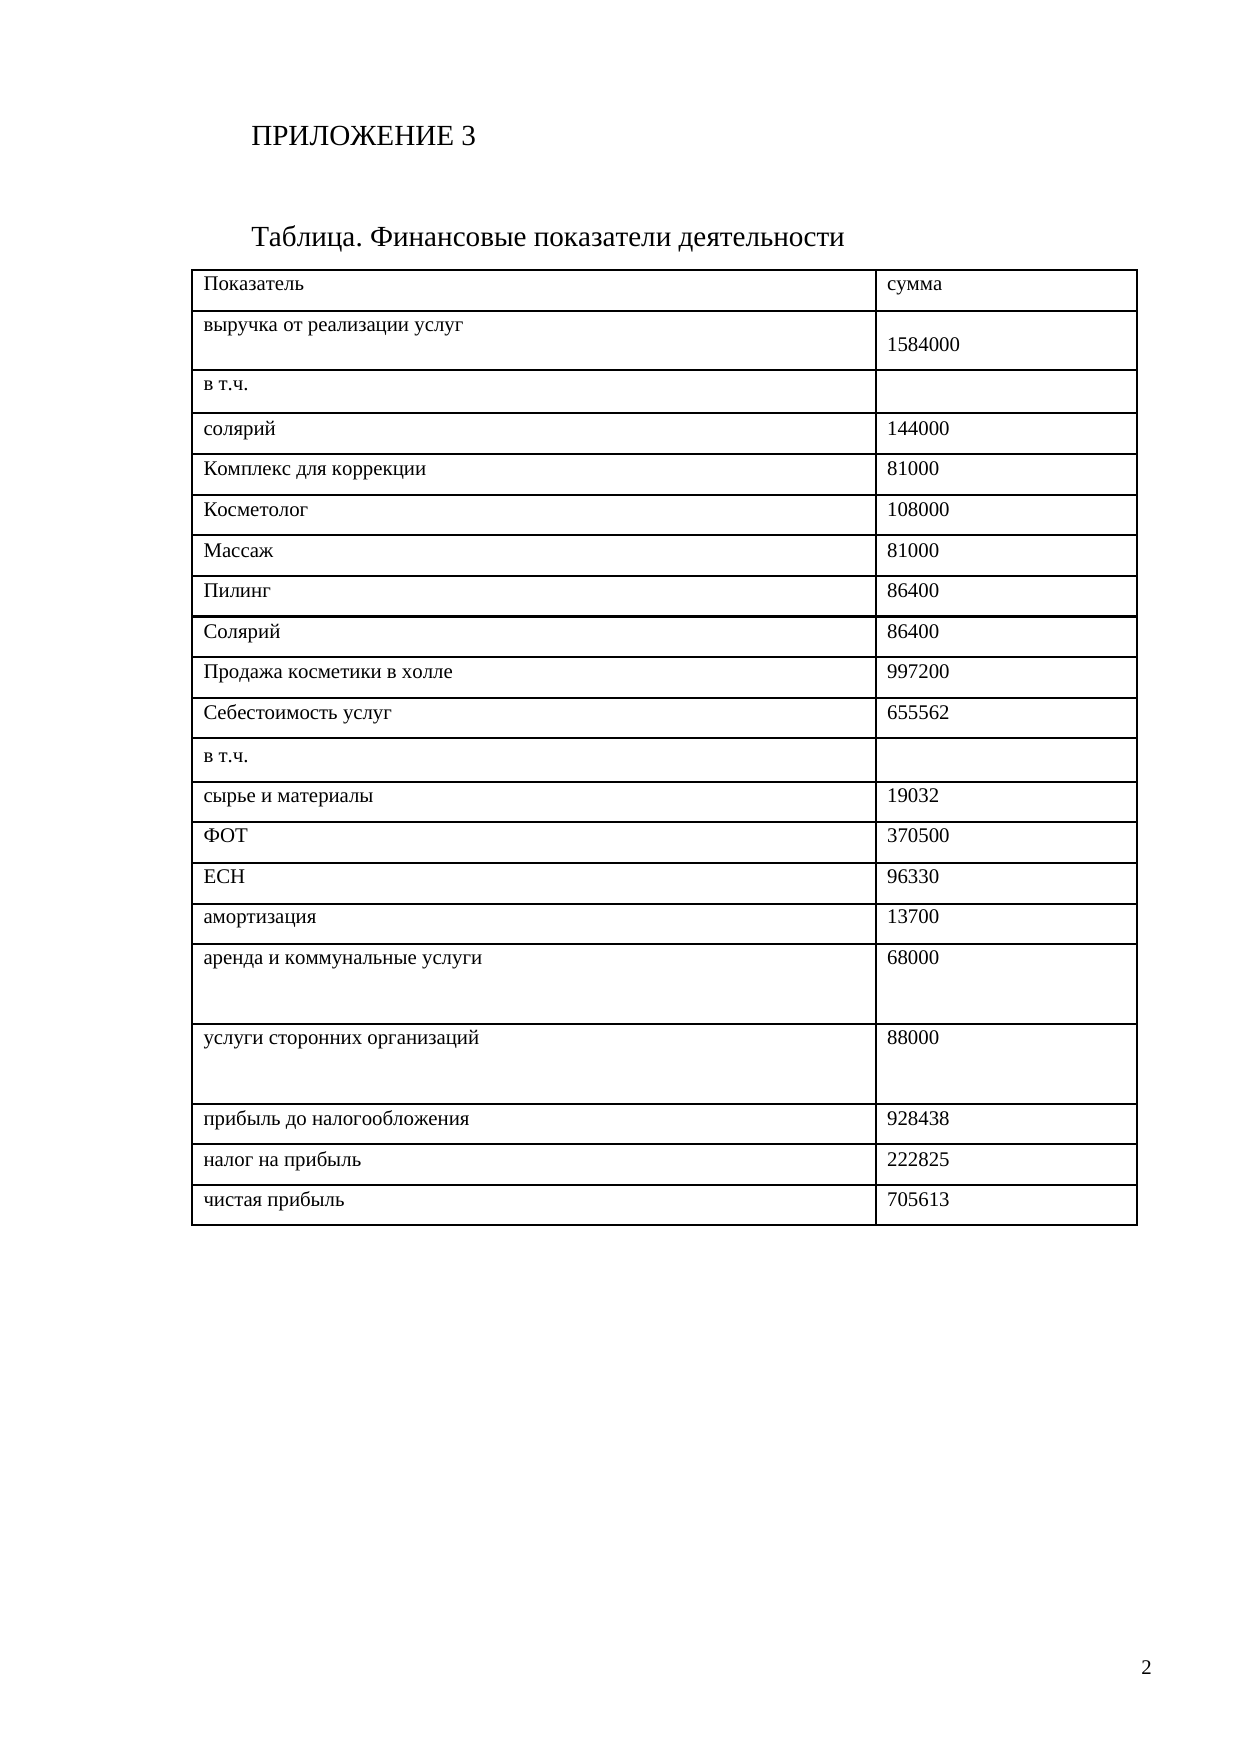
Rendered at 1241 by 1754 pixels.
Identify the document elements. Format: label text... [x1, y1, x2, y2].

table_cell Солярий [193, 618, 875, 656]
table_cell Продажа косметики в холле [193, 658, 875, 697]
table_cell 655562 [877, 699, 1136, 737]
table_cell прибыль до налогообложения [193, 1105, 875, 1143]
table_cell 222825 [877, 1145, 1136, 1184]
table_cell 81000 [877, 536, 1136, 575]
table_cell ЕСН [193, 864, 875, 902]
text ПРИЛОЖЕНИЕ 3 [177, 118, 1152, 152]
table_cell 1584000 [877, 312, 1136, 369]
table_cell аренда и коммунальные услуги [193, 945, 875, 1023]
table_cell солярий [193, 414, 875, 453]
table_cell [877, 371, 1136, 412]
table_cell Массаж [193, 536, 875, 575]
table_cell 370500 [877, 823, 1136, 862]
table_cell услуги сторонних организаций [193, 1025, 875, 1102]
table_cell 928438 [877, 1105, 1136, 1143]
table_cell амортизация [193, 905, 875, 943]
table_cell 88000 [877, 1025, 1136, 1102]
table_cell 19032 [877, 783, 1136, 821]
table_cell Комплекс для коррекции [193, 455, 875, 493]
table_cell 108000 [877, 496, 1136, 534]
table_cell 705613 [877, 1186, 1136, 1224]
table_cell чистая прибыль [193, 1186, 875, 1224]
table_cell выручка от реализации услуг [193, 312, 875, 369]
table_cell в т.ч. [193, 371, 875, 412]
table_cell [877, 739, 1136, 781]
table_cell 81000 [877, 455, 1136, 493]
table_cell 144000 [877, 414, 1136, 453]
text Таблица. Финансовые показатели деятельности [177, 219, 1152, 252]
table_cell 86400 [877, 577, 1136, 615]
table_cell Пилинг [193, 577, 875, 615]
table_cell 13700 [877, 905, 1136, 943]
table_cell 96330 [877, 864, 1136, 902]
table_cell сырье и материалы [193, 783, 875, 821]
table_cell 68000 [877, 945, 1136, 1023]
table_cell 997200 [877, 658, 1136, 697]
table_cell ФОТ [193, 823, 875, 862]
table_cell 86400 [877, 618, 1136, 656]
table_cell в т.ч. [193, 739, 875, 781]
table_cell Косметолог [193, 496, 875, 534]
table_header Показатель [193, 271, 875, 310]
table_cell налог на прибыль [193, 1145, 875, 1184]
table_header сумма [877, 271, 1136, 310]
table_cell Себестоимость услуг [193, 699, 875, 737]
